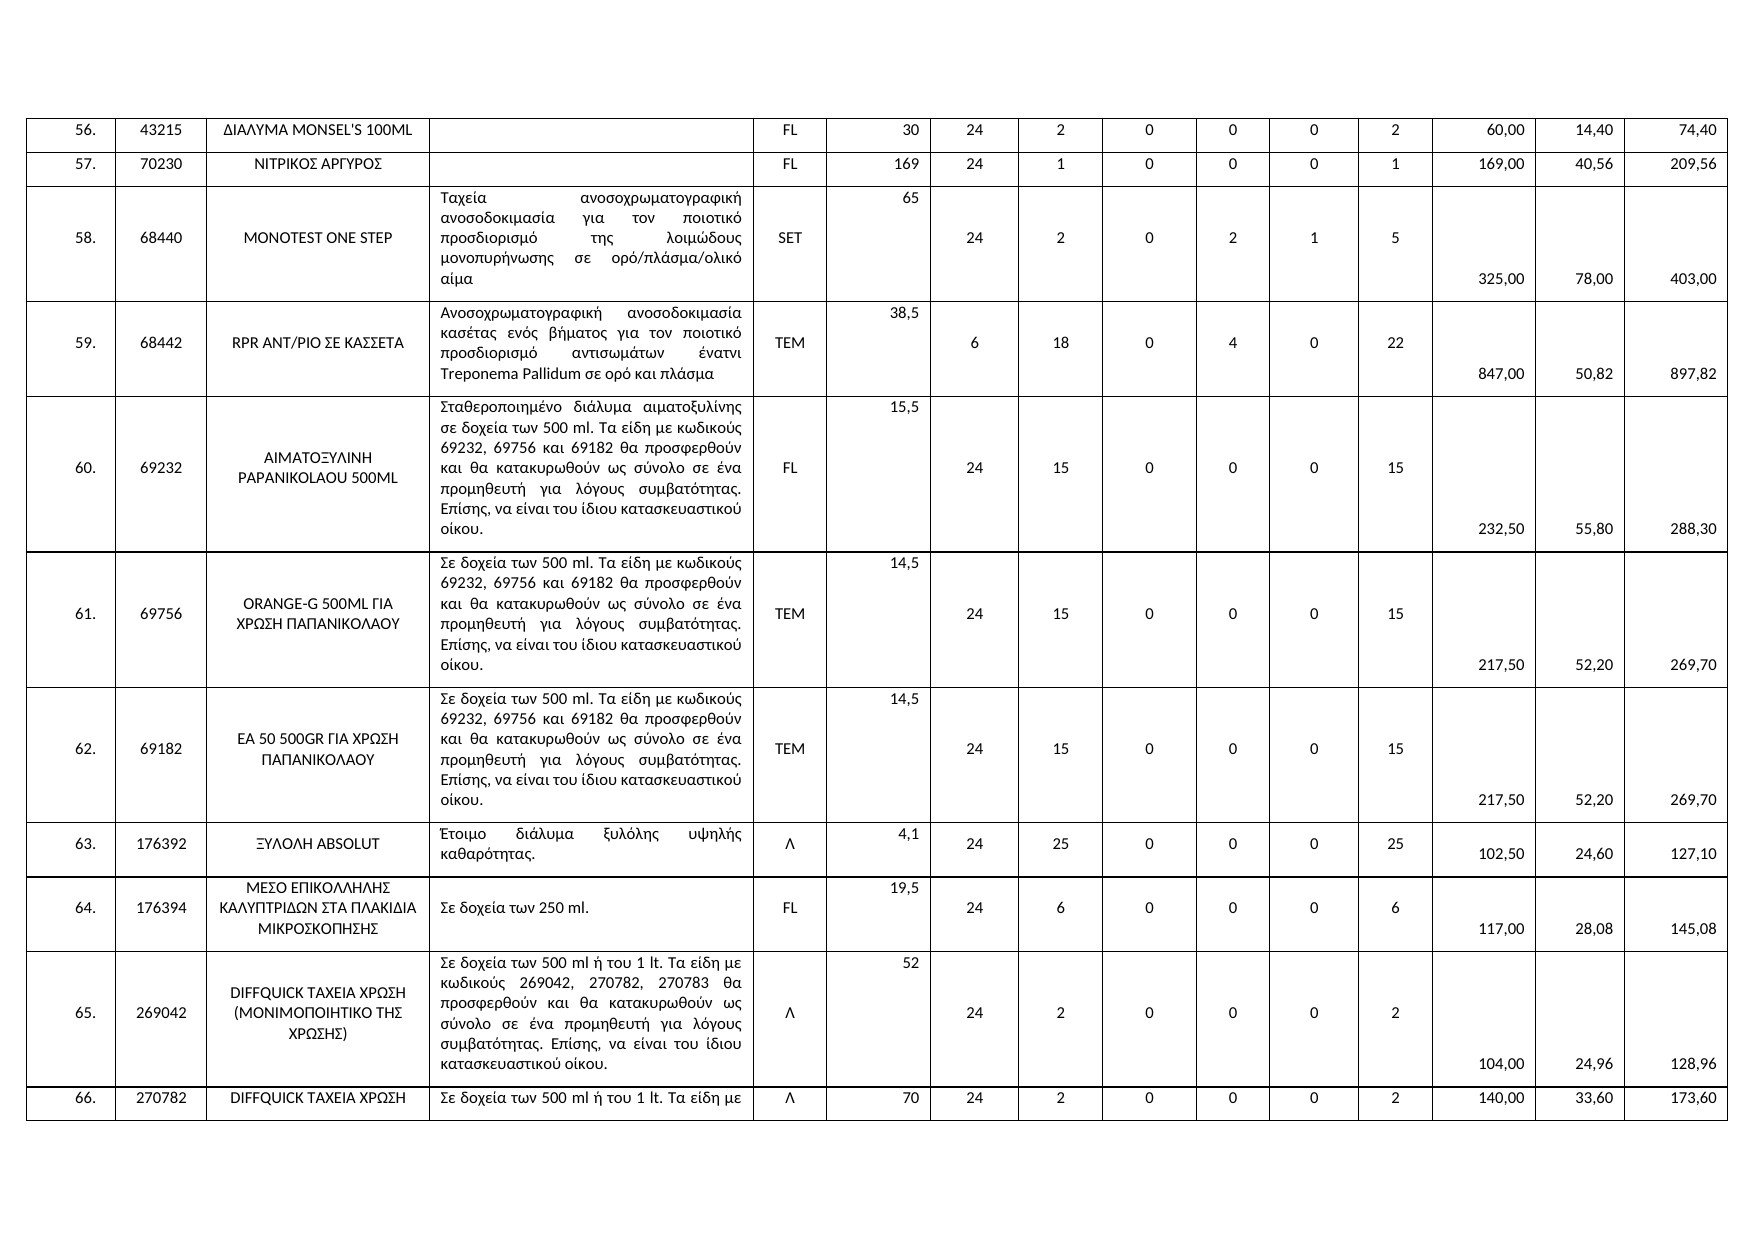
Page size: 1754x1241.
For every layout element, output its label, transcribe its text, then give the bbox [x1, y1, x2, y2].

table_cell 68440 [116, 187, 206, 301]
table_cell ORANGE-G 500ML ΓΙΑ ΧΡΩΣΗ ΠΑΠΑΝΙΚΟΛΑΟΥ [207, 553, 429, 687]
table_cell Έτοιμο διάλυμα ξυλόλης υψηλής καθαρότητας. [430, 823, 753, 876]
table_cell 0 [1103, 153, 1196, 186]
table_cell [430, 119, 753, 152]
table_cell 269042 [116, 952, 206, 1086]
table_cell 128,96 [1625, 952, 1727, 1086]
table_cell 28,08 [1536, 878, 1624, 951]
table_cell [430, 153, 753, 186]
table_cell 25 [1359, 823, 1432, 876]
table_cell 15 [1019, 688, 1102, 822]
table_cell 14,5 [827, 553, 930, 687]
table_cell Ανοσοχρωματογραφική ανοσοδοκιμασία κασέτας ενός βήματος για τον ποιοτικό προσδιορισμό αντισωμάτων ένατνι Treponema Pallidum σε ορό και πλάσμα [430, 302, 753, 396]
table_cell 0 [1270, 823, 1358, 876]
table_cell 288,30 [1625, 397, 1727, 551]
table_cell 6 [1359, 878, 1432, 951]
table_cell 117,00 [1433, 878, 1535, 951]
table_cell 68442 [116, 302, 206, 396]
table_cell 897,82 [1625, 302, 1727, 396]
table_cell [27, 302, 115, 396]
table_cell Σταθεροποιημένο διάλυμα αιματοξυλίνης σε δοχεία των 500 ml. Τα είδη με κωδικούς 69232, 69756 και 69182 θα προσφερθούν και θα κατακυρωθούν ως σύνολο σε ένα προμηθευτή για λόγους συμβατότητας. Επίσης, να είναι του ίδιου κατασκευαστικού οίκου. [430, 397, 753, 551]
table_cell FL [754, 153, 826, 186]
table_cell Σε δοχεία των 500 ml. Τα είδη με κωδικούς 69232, 69756 και 69182 θα προσφερθούν και θα κατακυρωθούν ως σύνολο σε ένα προμηθευτή για λόγους συμβατότητας. Επίσης, να είναι του ίδιου κατασκευαστικού οίκου. [430, 553, 753, 687]
table_cell SET [754, 187, 826, 301]
table_cell Λ [754, 823, 826, 876]
table_cell Σε δοχεία των 250 ml. [430, 878, 753, 951]
table_cell 0 [1103, 397, 1196, 551]
table_cell 5 [1359, 187, 1432, 301]
table_cell 25 [1019, 823, 1102, 876]
table_cell 2 [1019, 1088, 1102, 1120]
table_cell 269,70 [1625, 688, 1727, 822]
table_cell [27, 187, 115, 301]
table_cell 24 [931, 823, 1018, 876]
table_cell 0 [1270, 952, 1358, 1086]
table_cell 0 [1197, 397, 1269, 551]
table_cell 0 [1103, 688, 1196, 822]
table_cell [27, 397, 115, 551]
table_cell [27, 688, 115, 822]
table_cell 24,60 [1536, 823, 1624, 876]
table_cell 18 [1019, 302, 1102, 396]
table_cell 0 [1103, 1088, 1196, 1120]
table_cell TEM [754, 302, 826, 396]
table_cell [430, 1088, 753, 1120]
table_cell 19,5 [827, 878, 930, 951]
table_cell 4,1 [827, 823, 930, 876]
table_cell 24 [931, 187, 1018, 301]
table_cell 232,50 [1433, 397, 1535, 551]
table_cell 2 [1197, 187, 1269, 301]
table_cell 173,60 [1625, 1088, 1727, 1120]
table_cell DIFFQUICΚ ΤΑΧΕΙΑ ΧΡΩΣΗ (ΜΟΝΙΜΟΠΟΙΗΤΙΚΟ ΤΗΣ ΧΡΩΣΗΣ) [207, 952, 429, 1086]
table_cell 15 [1359, 688, 1432, 822]
table_cell 140,00 [1433, 1088, 1535, 1120]
table_cell 0 [1270, 119, 1358, 152]
table_cell [27, 553, 115, 687]
table_cell 30 [827, 119, 930, 152]
table_cell 6 [1019, 878, 1102, 951]
table_cell ΞΥΛΟΛΗ ABSOLUT [207, 823, 429, 876]
table_cell 52 [827, 952, 930, 1086]
table_cell 2 [1019, 187, 1102, 301]
table_cell 69756 [116, 553, 206, 687]
table_cell 24 [931, 397, 1018, 551]
table_cell 0 [1270, 878, 1358, 951]
table_cell 15,5 [827, 397, 930, 551]
table_cell 15 [1359, 553, 1432, 687]
table_cell FL [754, 397, 826, 551]
table_cell 2 [1359, 119, 1432, 152]
table_cell 0 [1197, 1088, 1269, 1120]
table_cell 0 [1270, 397, 1358, 551]
table_cell Λ [754, 952, 826, 1086]
table_cell Ταχεία ανοσοχρωματογραφική ανοσοδοκιμασία για τον ποιοτικό προσδιορισμό της λοιμώδους μονοπυρήνωσης σε ορό/πλάσμα/ολικό αίμα [430, 187, 753, 301]
table_cell [27, 1088, 115, 1120]
table_cell 325,00 [1433, 187, 1535, 301]
table_cell 0 [1270, 688, 1358, 822]
table_cell 169 [827, 153, 930, 186]
table_cell 50,82 [1536, 302, 1624, 396]
table_cell 0 [1197, 553, 1269, 687]
table_cell 24,96 [1536, 952, 1624, 1086]
table_cell 0 [1197, 878, 1269, 951]
table_cell 176394 [116, 878, 206, 951]
table_cell ΤΕΜ [754, 688, 826, 822]
table_cell 0 [1270, 153, 1358, 186]
table_cell 4 [1197, 302, 1269, 396]
table_cell 145,08 [1625, 878, 1727, 951]
table_cell 24 [931, 153, 1018, 186]
table_cell 0 [1270, 553, 1358, 687]
table_cell ΔΙΑΛΥΜΑ MONSEL'S 100ML [207, 119, 429, 152]
table_cell 70230 [116, 153, 206, 186]
table_cell ΝΙΤΡΙΚΟΣ ΑΡΓΥΡΟΣ [207, 153, 429, 186]
table_cell 0 [1197, 688, 1269, 822]
table_cell 0 [1103, 187, 1196, 301]
table_cell 0 [1270, 1088, 1358, 1120]
table_cell 0 [1103, 952, 1196, 1086]
table_cell 60,00 [1433, 119, 1535, 152]
table_cell 69232 [116, 397, 206, 551]
table_cell 1 [1359, 153, 1432, 186]
table_cell 2 [1019, 952, 1102, 1086]
table_cell 24 [931, 688, 1018, 822]
table_cell 15 [1359, 397, 1432, 551]
table_cell 403,00 [1625, 187, 1727, 301]
table_cell 104,00 [1433, 952, 1535, 1086]
table_cell ΜΕΣΟ ΕΠΙΚΟΛΛΗΛΗΣ ΚΑΛΥΠΤΡΙΔΩΝ ΣΤΑ ΠΛΑΚΙΔΙΑ ΜΙΚΡΟΣΚΟΠΗΣΗΣ [207, 878, 429, 951]
table_cell 55,80 [1536, 397, 1624, 551]
table_cell 0 [1197, 823, 1269, 876]
table_cell 24 [931, 1088, 1018, 1120]
table_cell 127,10 [1625, 823, 1727, 876]
table_cell 24 [931, 553, 1018, 687]
table_cell 14,40 [1536, 119, 1624, 152]
table_cell 270782 [116, 1088, 206, 1120]
table_cell 0 [1103, 878, 1196, 951]
table_cell 52,20 [1536, 553, 1624, 687]
table_cell MONOTEST ONE STEP [207, 187, 429, 301]
table_cell FL [754, 119, 826, 152]
table_cell 24 [931, 952, 1018, 1086]
table_cell 269,70 [1625, 553, 1727, 687]
table_cell [27, 878, 115, 951]
table_cell 169,00 [1433, 153, 1535, 186]
table_cell [27, 119, 115, 152]
table_cell FL [754, 878, 826, 951]
table_cell [27, 823, 115, 876]
table_cell 15 [1019, 397, 1102, 551]
table_cell [27, 952, 115, 1086]
table_cell 40,56 [1536, 153, 1624, 186]
table_cell 2 [1019, 119, 1102, 152]
table_cell 65 [827, 187, 930, 301]
table_cell 217,50 [1433, 688, 1535, 822]
table_cell 2 [1359, 952, 1432, 1086]
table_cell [207, 1088, 429, 1120]
table_cell 0 [1197, 153, 1269, 186]
table_cell 0 [1103, 119, 1196, 152]
table_cell 0 [1103, 553, 1196, 687]
table_cell 176392 [116, 823, 206, 876]
table_cell 33,60 [1536, 1088, 1624, 1120]
table_cell ΑΙΜΑΤΟΞΥΛΙΝΗ PAPANIKOLAOU 500ML [207, 397, 429, 551]
table_cell 69182 [116, 688, 206, 822]
table_cell 1 [1019, 153, 1102, 186]
table_cell 0 [1103, 823, 1196, 876]
table_cell 217,50 [1433, 553, 1535, 687]
table_cell ΤΕΜ [754, 553, 826, 687]
table_cell 78,00 [1536, 187, 1624, 301]
table_cell 6 [931, 302, 1018, 396]
table_cell 2 [1359, 1088, 1432, 1120]
table_cell 0 [1197, 119, 1269, 152]
table_cell 14,5 [827, 688, 930, 822]
table_cell 0 [1197, 952, 1269, 1086]
table_cell RPR ΑΝΤ/ΡΙΟ ΣΕ ΚΑΣΣΕΤΑ [207, 302, 429, 396]
table_cell 38,5 [827, 302, 930, 396]
table_cell 102,50 [1433, 823, 1535, 876]
table_cell 70 [827, 1088, 930, 1120]
table_cell Λ [754, 1088, 826, 1120]
table_cell 15 [1019, 553, 1102, 687]
table_cell 74,40 [1625, 119, 1727, 152]
table_cell [27, 153, 115, 186]
table_cell 24 [931, 119, 1018, 152]
table_cell 52,20 [1536, 688, 1624, 822]
table_cell 847,00 [1433, 302, 1535, 396]
table_cell 0 [1270, 302, 1358, 396]
table_cell Σε δοχεία των 500 ml. Τα είδη με κωδικούς 69232, 69756 και 69182 θα προσφερθούν και θα κατακυρωθούν ως σύνολο σε ένα προμηθευτή για λόγους συμβατότητας. Επίσης, να είναι του ίδιου κατασκευαστικού οίκου. [430, 688, 753, 822]
table_cell 22 [1359, 302, 1432, 396]
table_cell EA 50 500GR ΓΙΑ ΧΡΩΣΗ ΠΑΠΑΝΙΚΟΛΑΟΥ [207, 688, 429, 822]
table_cell 0 [1103, 302, 1196, 396]
table_cell 1 [1270, 187, 1358, 301]
table_cell 24 [931, 878, 1018, 951]
table_cell 43215 [116, 119, 206, 152]
table_cell 209,56 [1625, 153, 1727, 186]
